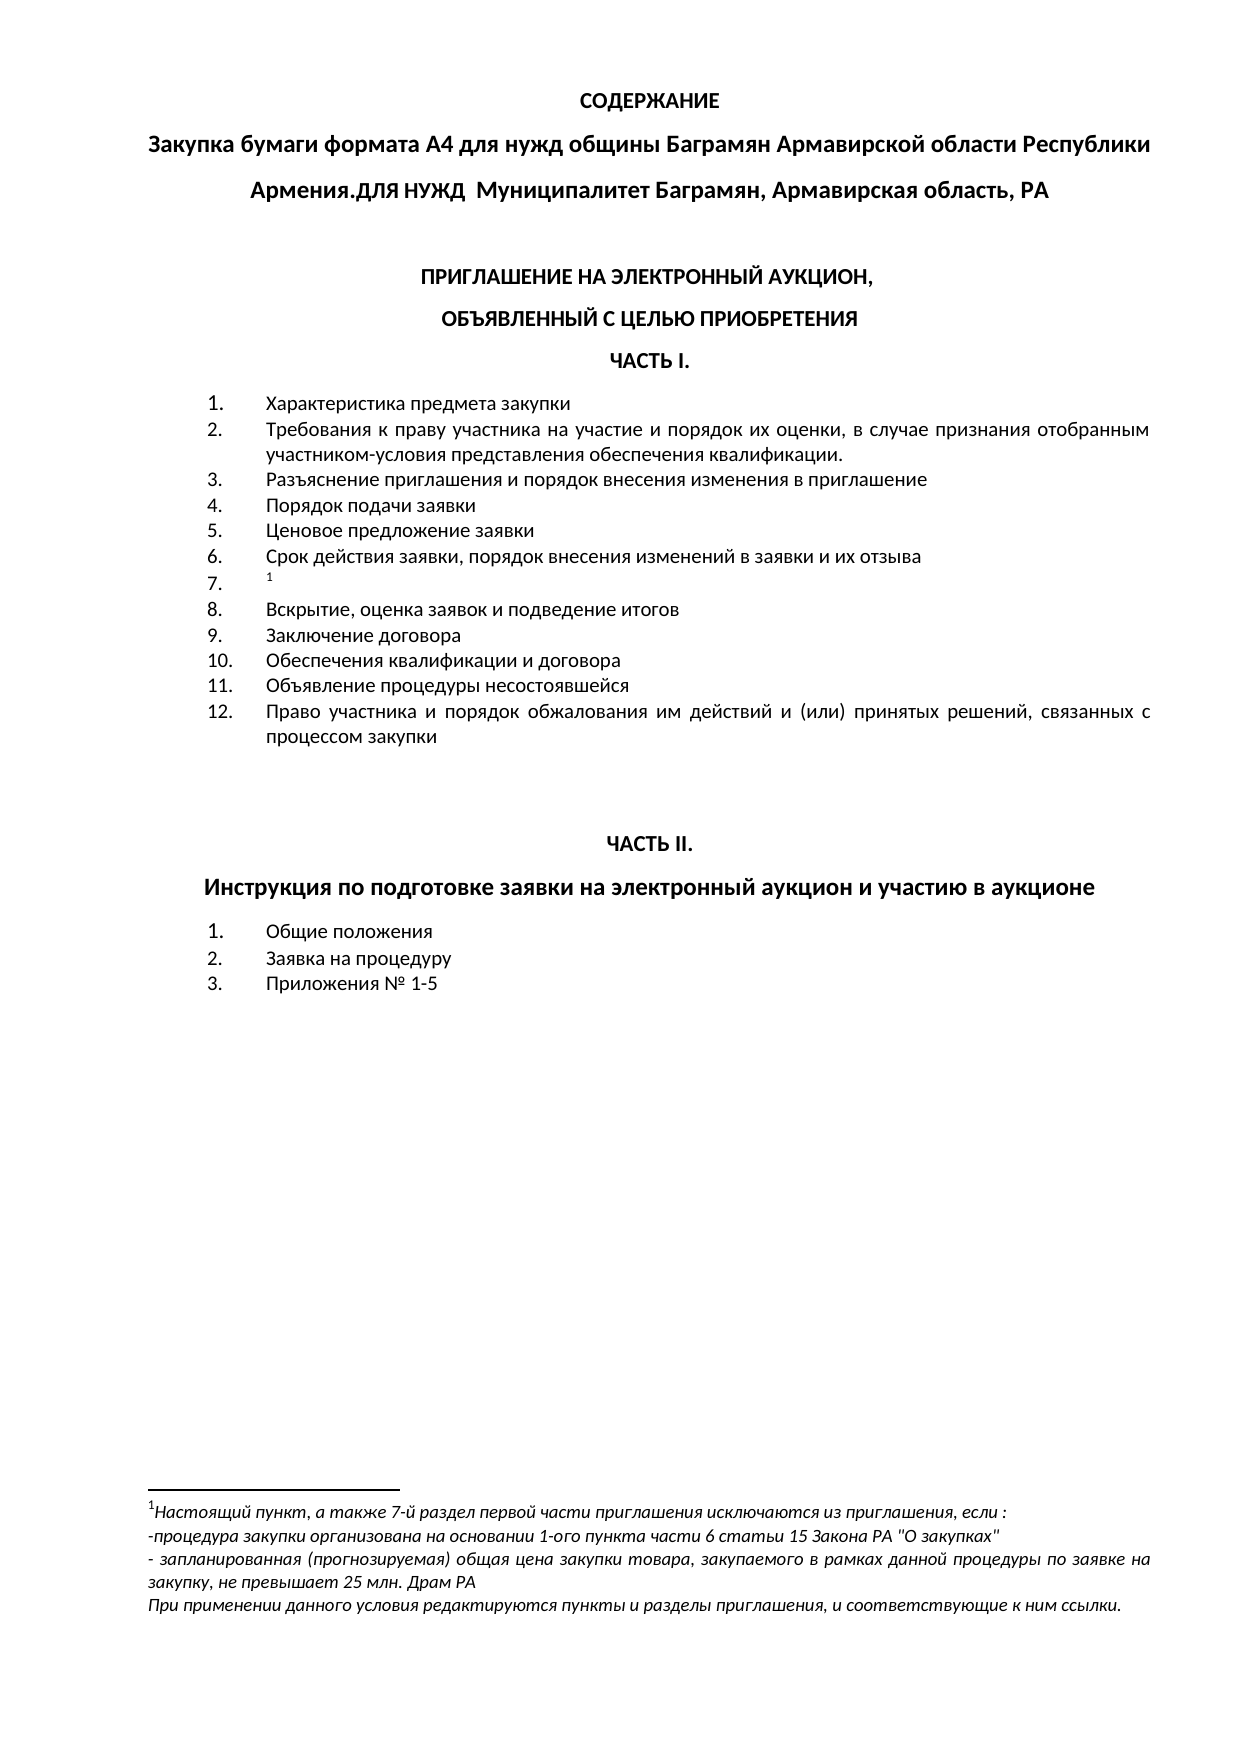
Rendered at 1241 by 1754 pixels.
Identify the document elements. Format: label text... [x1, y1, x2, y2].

text 9. Заключение договора [207, 622, 1152, 647]
text 10. Обеспечения квалификации и договора [207, 647, 1152, 673]
text ЧАСТЬ I. [148, 346, 1152, 374]
text Инструкция по подготовке заявки на электронный аукцион и участию в аукционе [148, 871, 1152, 901]
text Закупка бумаги формата А4 для нужд общины Баграмян Армавирской области Республики Армения.ДЛЯ НУЖД Муниципалитет Баграмян, Армавирская область, РА [148, 128, 1152, 205]
text 6. Срок действия заявки, порядок внесения изменений в заявки и их отзыва [207, 543, 1152, 568]
text 8. Вскрытие, оценка заявок и подведение итогов [207, 596, 1152, 622]
text 1. Характеристика предмета закупки [207, 388, 1152, 416]
text 2. Требования к праву участника на участие и порядок их оценки, в случае признания отобранным участником-условия представления обеспечения квалификации. [207, 416, 1152, 467]
text СОДЕРЖАНИЕ [148, 86, 1152, 114]
text 3. Разъяснение приглашения и порядок внесения изменения в приглашение [207, 467, 1152, 492]
text 1. Общие положения [207, 917, 1152, 945]
text 5. Ценовое предложение заявки [207, 517, 1152, 543]
text ПРИГЛАШЕНИЕ НА ЭЛЕКТРОННЫЙ АУКЦИОН, ОБЪЯВЛЕННЫЙ С ЦЕЛЬЮ ПРИОБРЕТЕНИЯ [148, 262, 1152, 332]
text 7. [207, 568, 1152, 596]
text 4. Порядок подачи заявки [207, 492, 1152, 517]
text 2. Заявка на процедуру [207, 945, 1152, 970]
text ЧАСТЬ II. [148, 829, 1152, 857]
text 12. Право участника и порядок обжалования им действий и (или) принятых решений, связанных с процессом закупки [207, 698, 1152, 749]
text 11. Объявление процедуры несостоявшейся [207, 673, 1152, 698]
text 3. Приложения № 1-5 [207, 970, 1152, 996]
